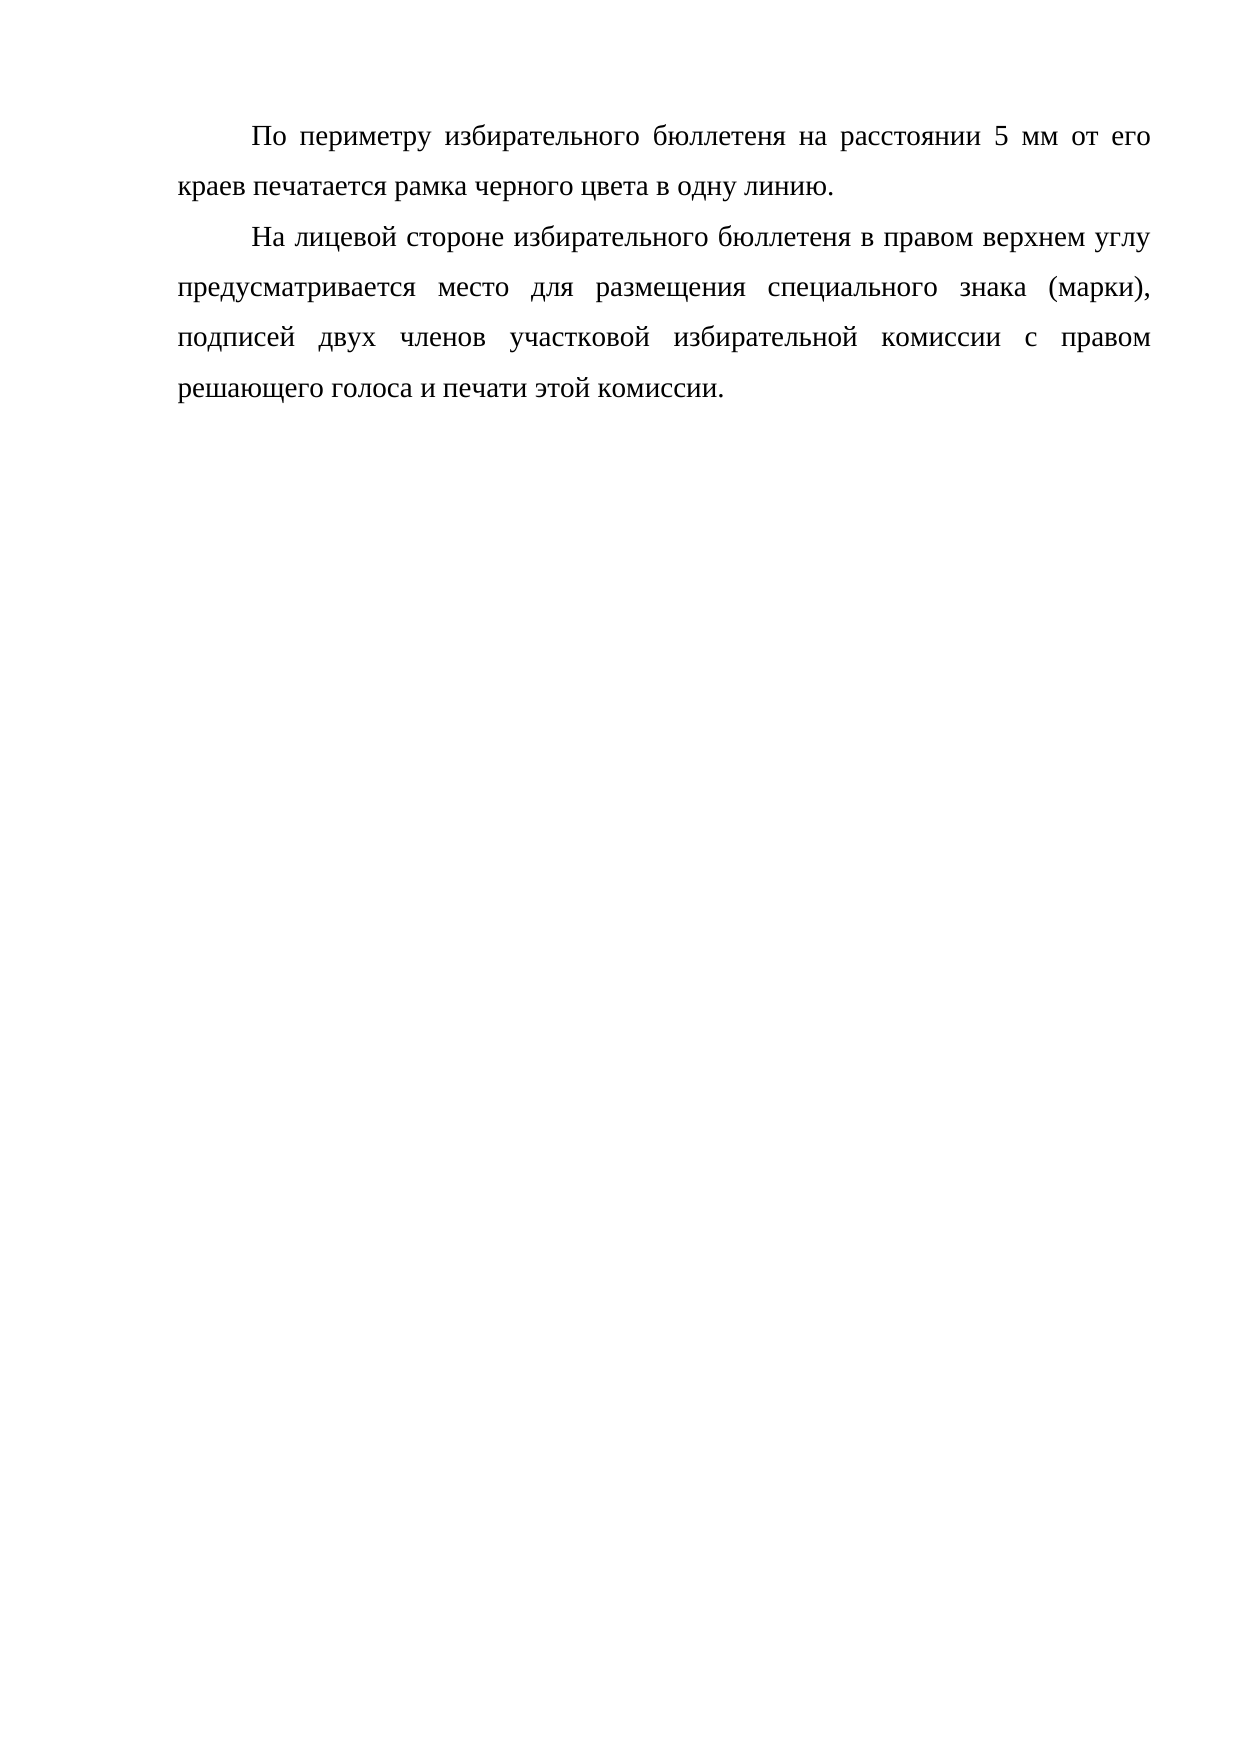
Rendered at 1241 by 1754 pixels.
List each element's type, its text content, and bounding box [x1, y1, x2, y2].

text По периметру избирательного бюллетеня на расстоянии 5 мм от его краев печатается рамка черного цвета в одну линию. [177, 118, 1152, 202]
text На лицевой стороне избирательного бюллетеня в правом верхнем углу предусматривается место для размещения специального знака (марки), подписей двух членов участковой избирательной комиссии с правом решающего голоса и печати этой комиссии. [177, 219, 1152, 403]
